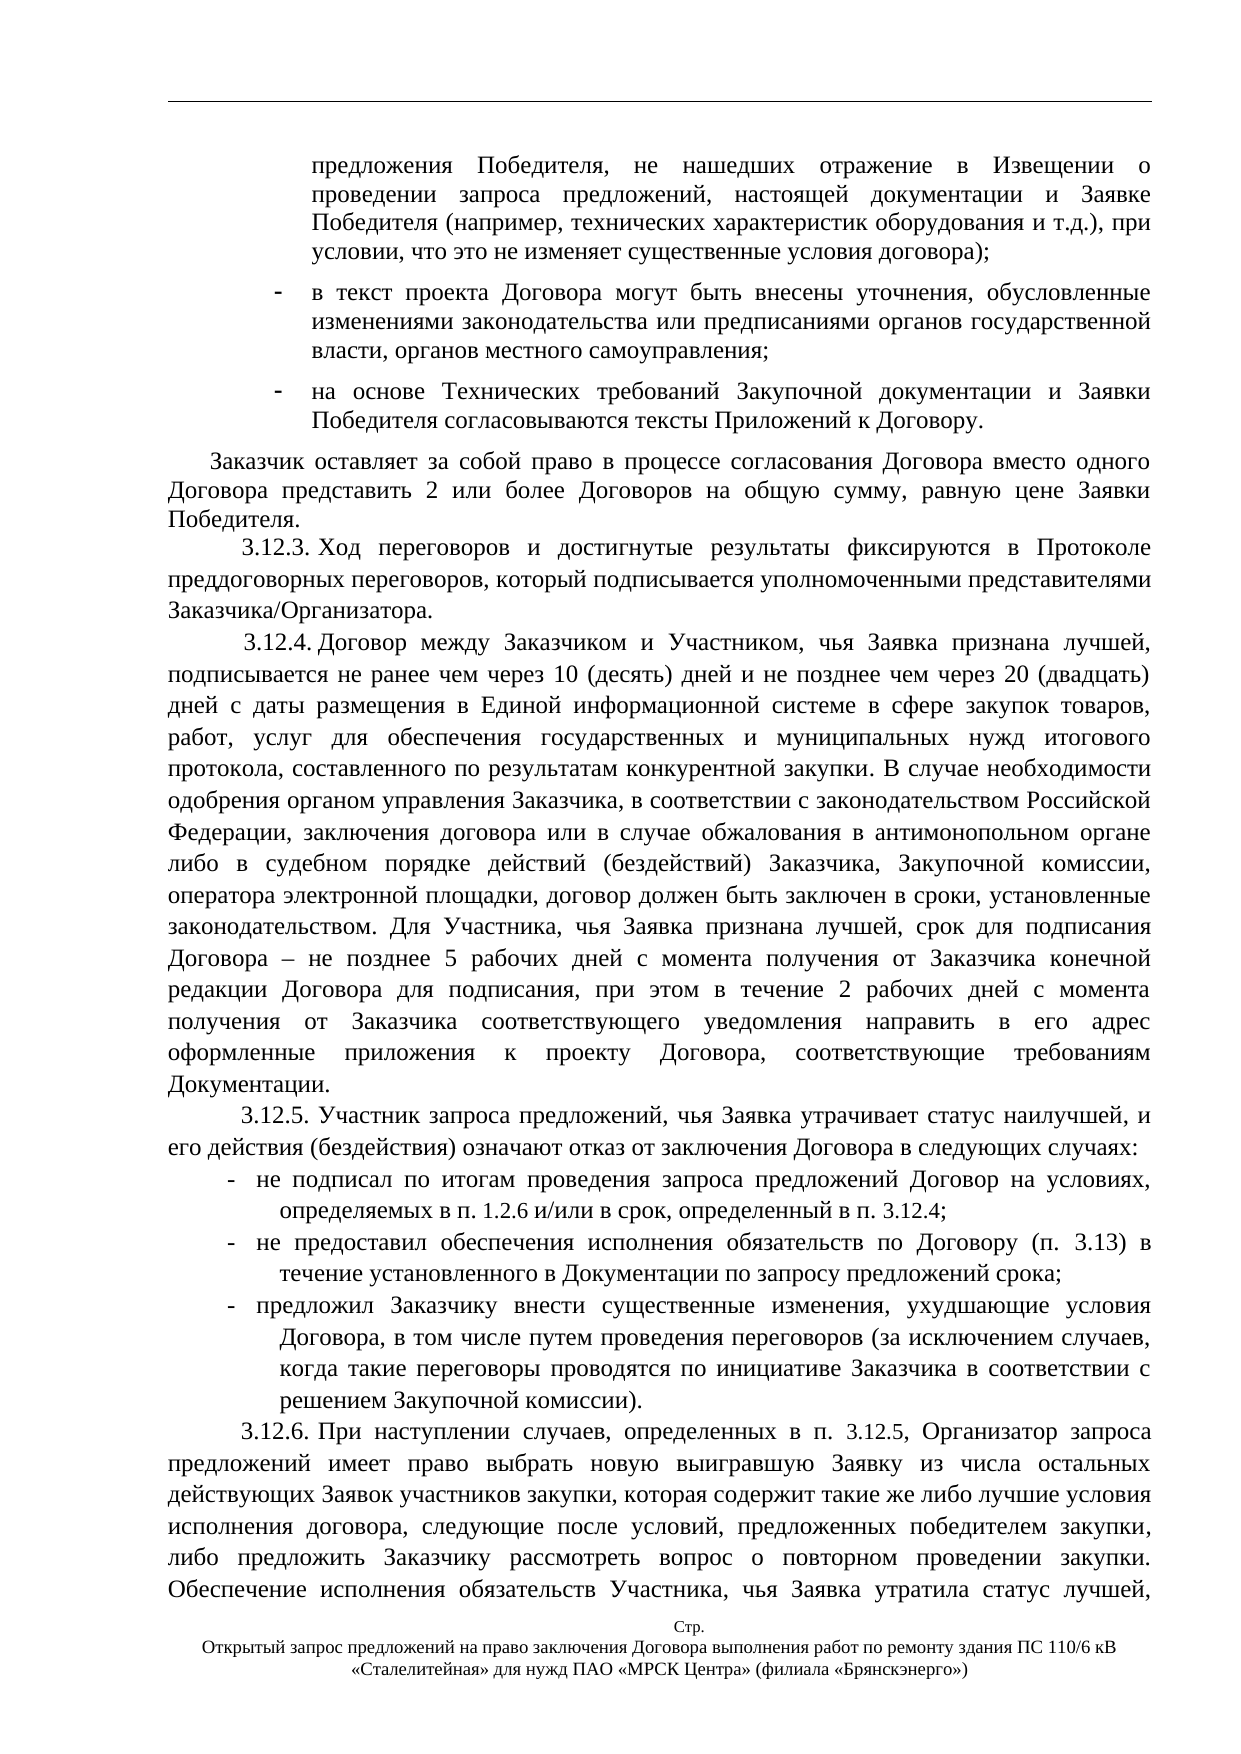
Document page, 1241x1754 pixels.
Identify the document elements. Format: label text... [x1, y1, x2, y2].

list в текст проекта Договора могут быть внесены уточнения, обусловленные изменениями законодательства или предписаниями органов государственной власти, органов местного самоуправления; [274, 277, 1152, 364]
list Участник запроса предложений, чья Заявка утрачивает статус наилучшей, и его действия (бездействия) означают отказ от заключения Договора в следующих случаях: [168, 1101, 1152, 1161]
text Заказчик оставляет за собой право в процессе согласования Договора вместо одного Договора представить 2 или более Договоров на общую сумму, равную цене Заявки Победителя. [168, 446, 1152, 532]
list Ход переговоров и достигнутые результаты фиксируются в Протоколе преддоговорных переговоров, который подписывается уполномоченными представителями Заказчика/Организатора. [168, 532, 1152, 624]
list на основе Технических требований Закупочной документации и Заявки Победителя согласовываются тексты Приложений к Договору. [274, 376, 1152, 434]
list предложил Заказчику внести существенные изменения, ухудшающие условия Договора, в том числе путем проведения переговоров (за исключением случаев, когда такие переговоры проводятся по инициативе Заказчика в соответствии с решением Закупочной комиссии). [227, 1290, 1152, 1413]
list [274, 150, 1152, 265]
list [168, 1416, 1152, 1603]
list не подписал по итогам проведения запроса предложений Договор на условиях, определяемых в п. 1.2.6 и/или в срок, определенный в п. 3.12.4; [227, 1164, 1152, 1224]
list не предоставил обеспечения исполнения обязательств по Договору (п. 3.13) в течение установленного в Документации по запросу предложений срока; [227, 1227, 1152, 1287]
list Договор между Заказчиком и Участником, чья Заявка признана лучшей, подписывается не ранее чем через 10 (десять) дней и не позднее чем через 20 (двадцать) дней с даты размещения в Единой информационной системе в сфере закупок товаров, работ, услуг для обеспечения государственных и муниципальных нужд итогового протокола, составленного по результатам конкурентной закупки. В случае необходимости одобрения органом управления Заказчика, в соответствии с законодательством Российской Федерации, заключения договора или в случае обжалования в антимонопольном органе либо в судебном порядке действий (бездействий) Заказчика, Закупочной комиссии, оператора электронной площадки, договор должен быть заключен в сроки, установленные законодательством. Для Участника, чья Заявка признана лучшей, срок для подписания Договора – не позднее 5 рабочих дней с момента получения от Заказчика конечной редакции Договора для подписания, при этом в течение 2 рабочих дней с момента получения от Заказчика соответствующего уведомления направить в его адрес оформленные приложения к проекту Договора, соответствующие требованиям Документации. [168, 627, 1152, 1098]
